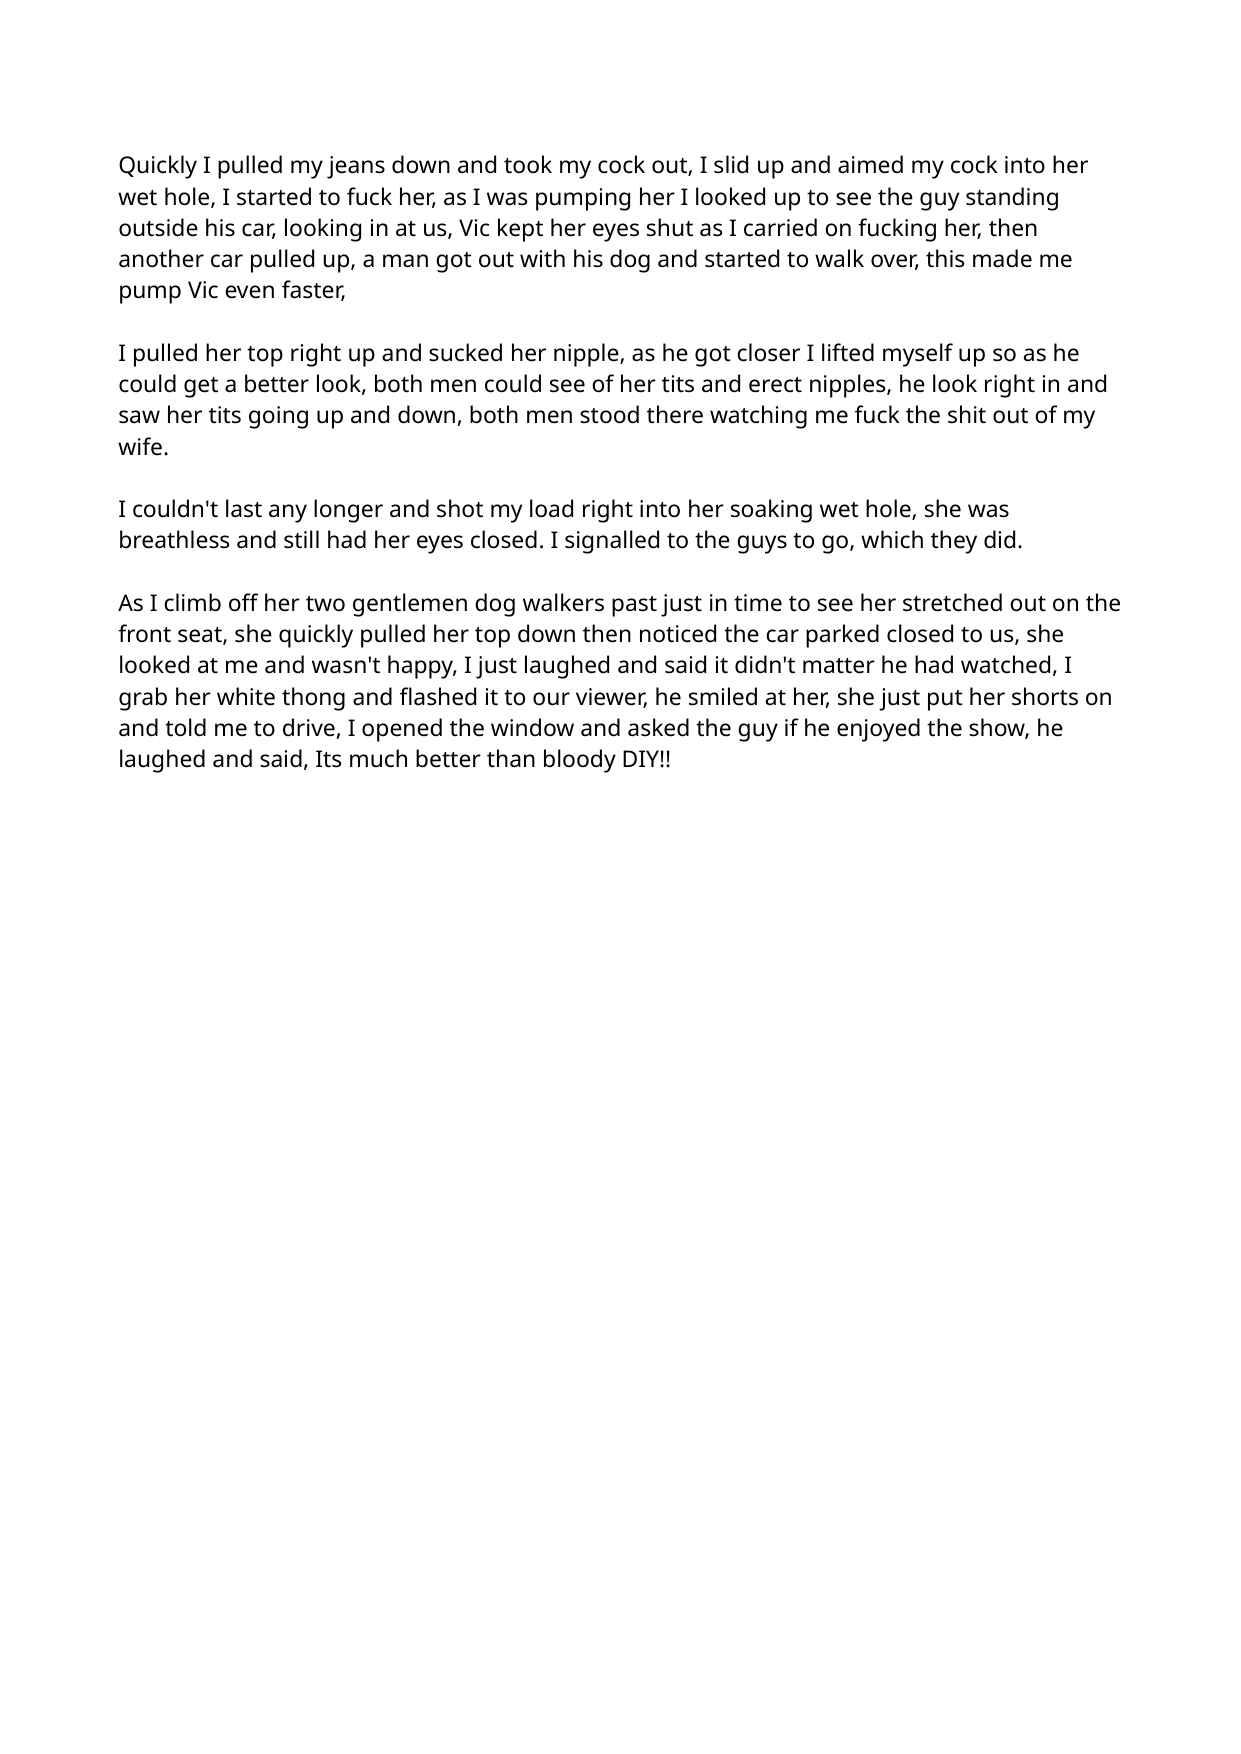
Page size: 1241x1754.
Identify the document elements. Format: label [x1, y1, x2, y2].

text [118, 118, 1122, 774]
